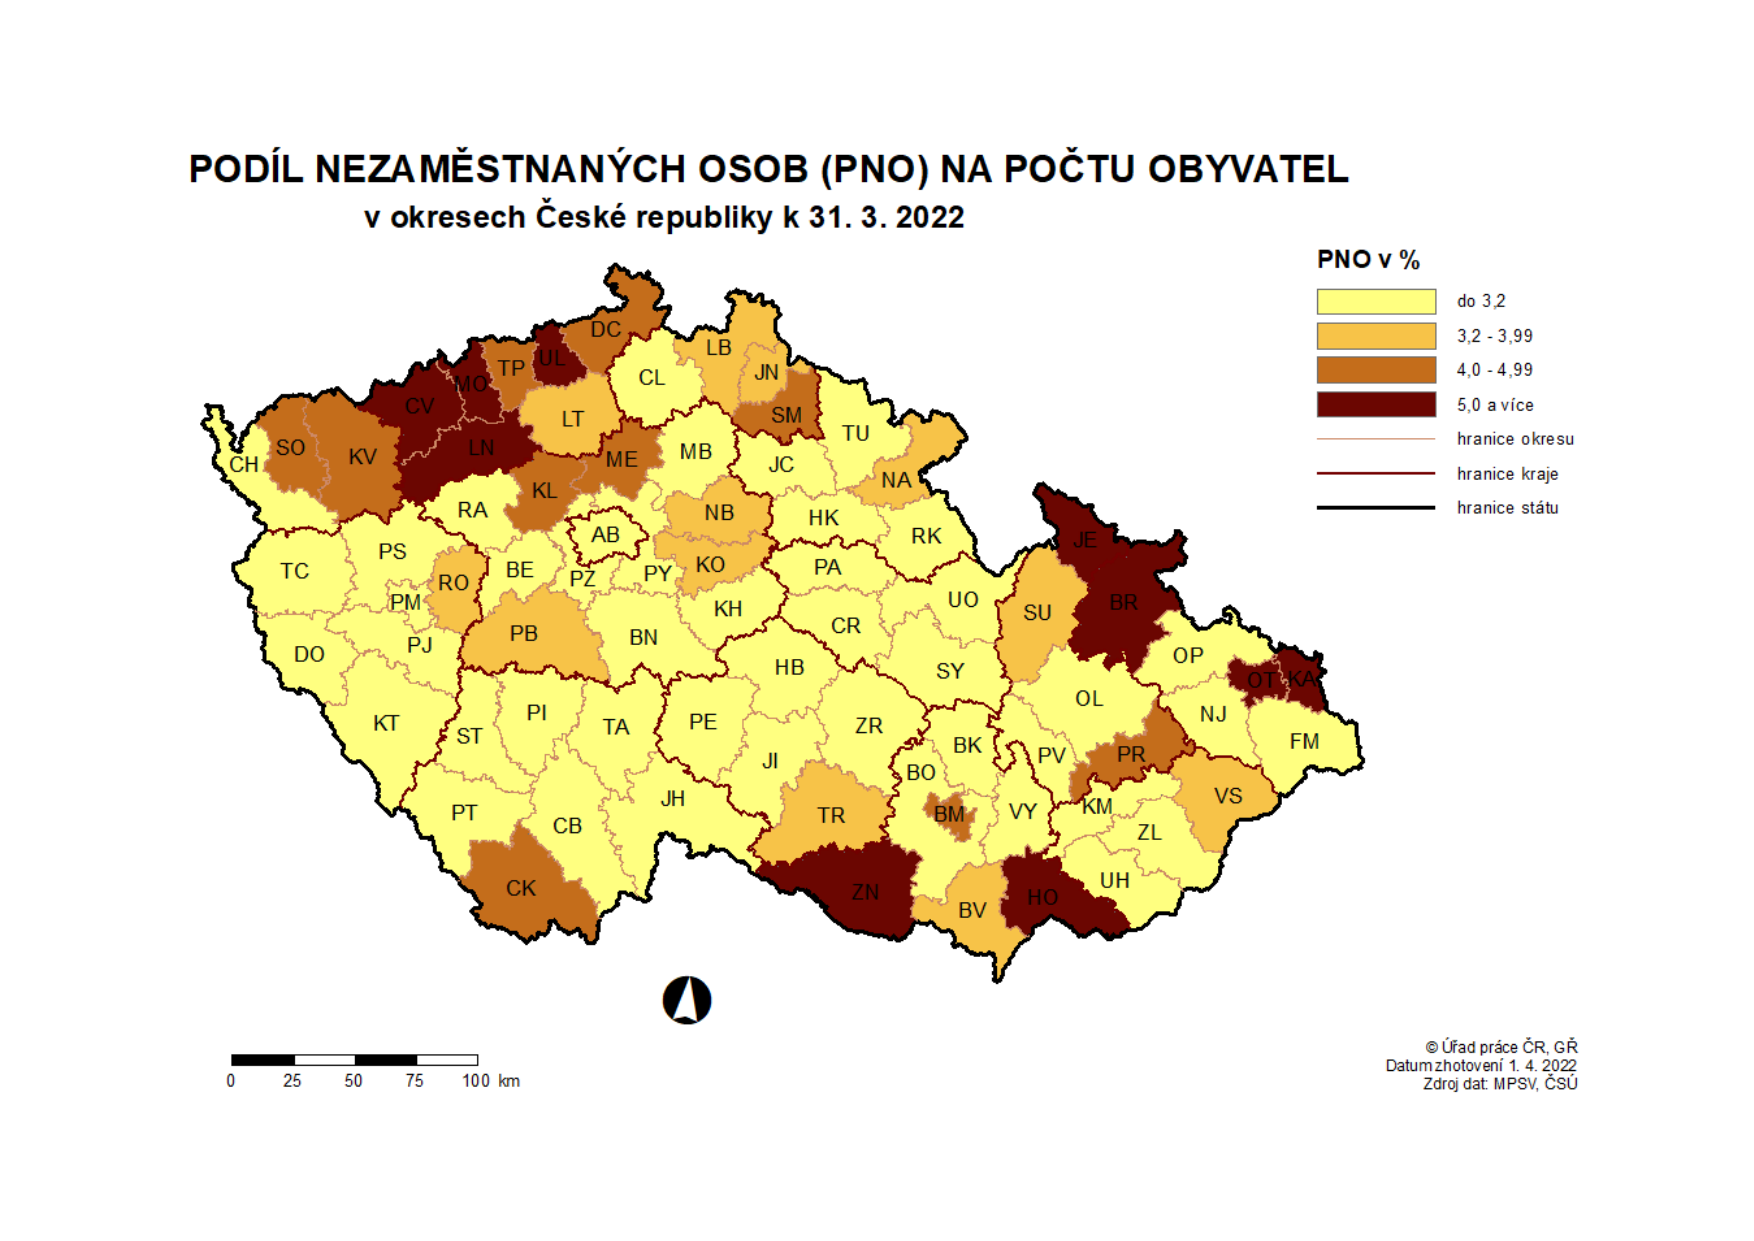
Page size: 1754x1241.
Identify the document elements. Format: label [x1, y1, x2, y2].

picture [147, 103, 1607, 1135]
